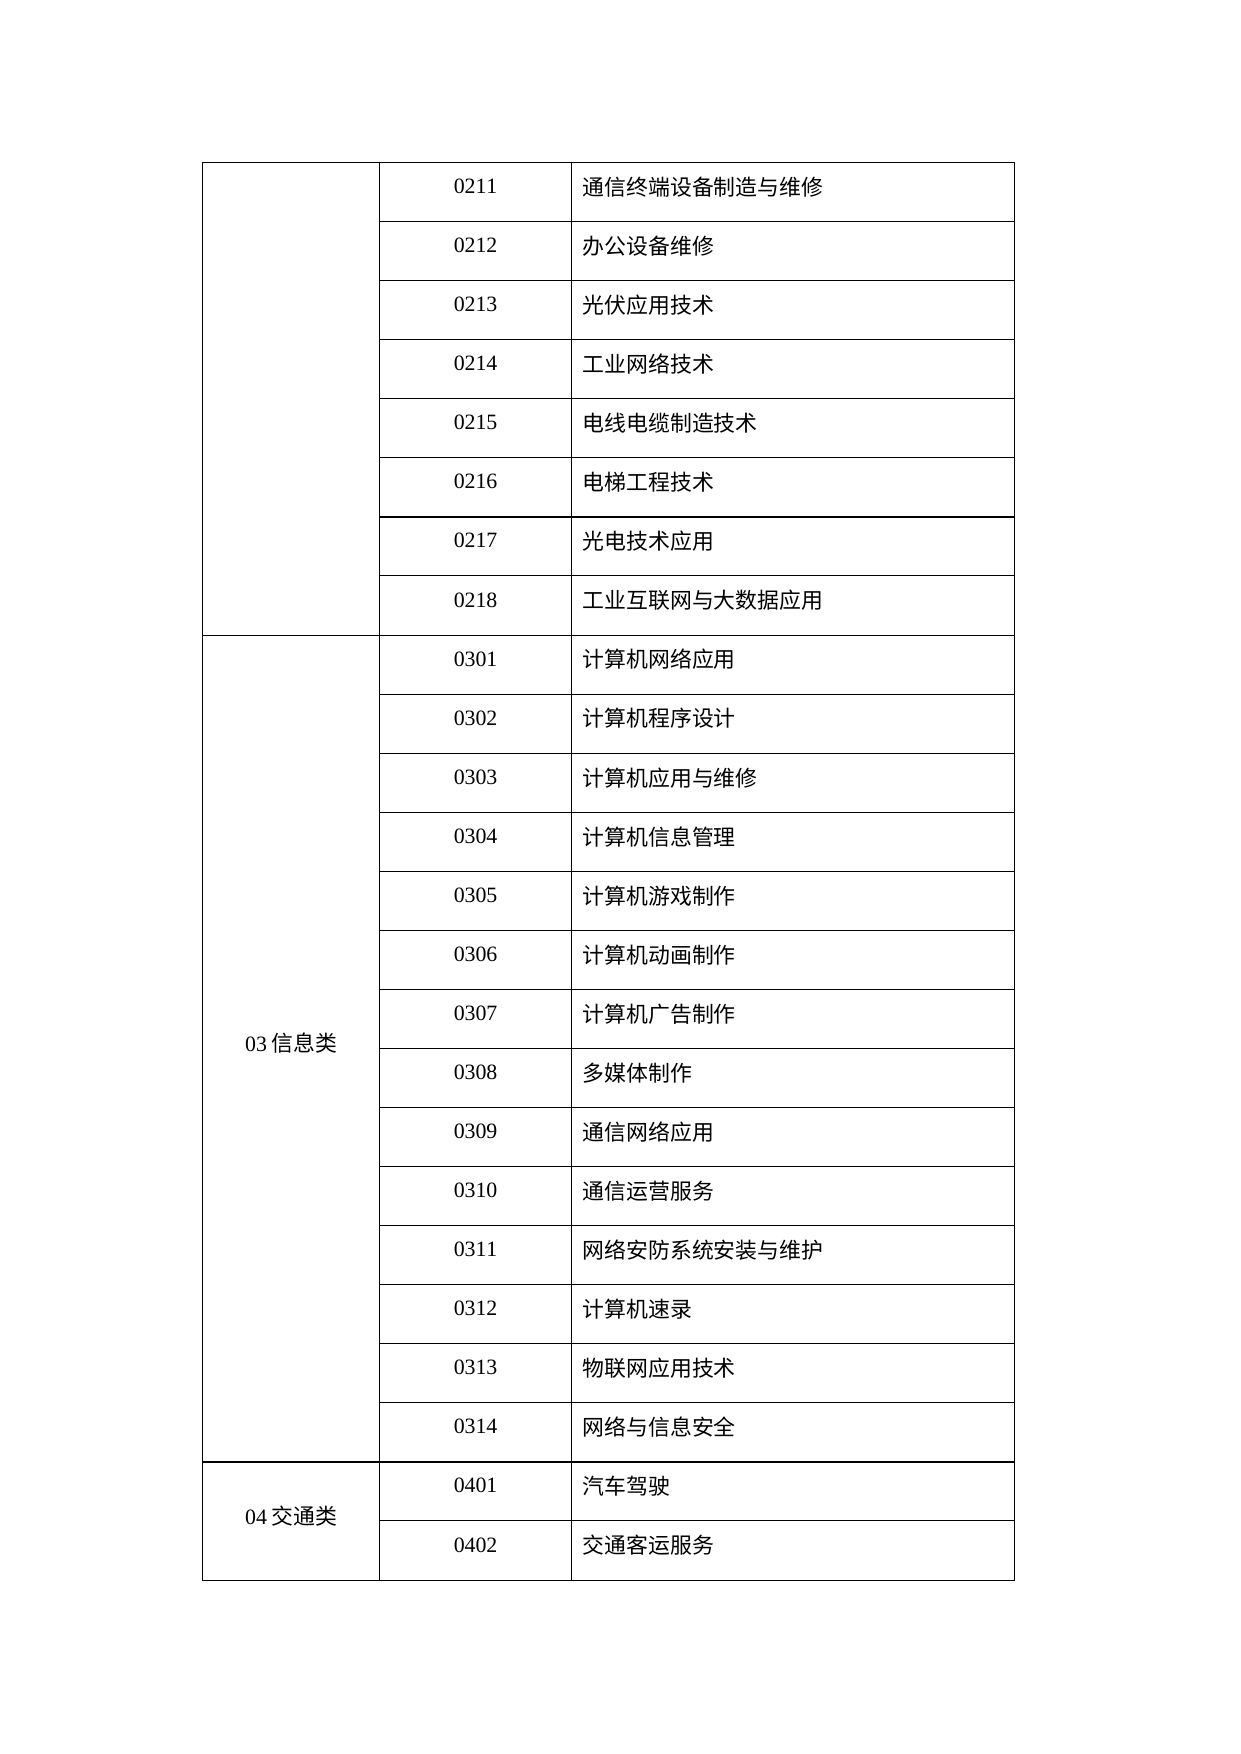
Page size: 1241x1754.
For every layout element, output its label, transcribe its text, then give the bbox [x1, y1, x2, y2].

table_cell 0211 [380, 163, 571, 221]
table_cell 计算机广告制作 [572, 990, 1014, 1048]
table_cell 0217 [380, 518, 571, 575]
table_cell 交通客运服务 [572, 1521, 1014, 1579]
table_cell 电梯工程技术 [572, 458, 1014, 516]
table_cell 网络安防系统安装与维护 [572, 1226, 1014, 1284]
table_cell 0314 [380, 1403, 571, 1461]
table_cell 03信息类 [203, 636, 379, 1461]
table_cell 汽车驾驶 [572, 1463, 1014, 1520]
table_cell 0309 [380, 1108, 571, 1166]
table_cell 0311 [380, 1226, 571, 1284]
table_cell 0310 [380, 1167, 571, 1225]
table_cell 0213 [380, 281, 571, 339]
table_cell 0215 [380, 399, 571, 457]
table_cell 0304 [380, 813, 571, 871]
table_cell 计算机速录 [572, 1285, 1014, 1343]
table_cell 网络与信息安全 [572, 1403, 1014, 1461]
table_cell 计算机应用与维修 [572, 754, 1014, 812]
table_cell 0218 [380, 576, 571, 634]
table_cell 通信运营服务 [572, 1167, 1014, 1225]
table_cell 多媒体制作 [572, 1049, 1014, 1107]
table_cell 04交通类 [203, 1463, 379, 1579]
table_cell 0212 [380, 222, 571, 280]
table_cell 0306 [380, 931, 571, 989]
table_cell 0301 [380, 636, 571, 693]
table_cell 0313 [380, 1344, 571, 1402]
table_cell 计算机信息管理 [572, 813, 1014, 871]
table_cell 计算机网络应用 [572, 636, 1014, 693]
table_cell 计算机游戏制作 [572, 872, 1014, 930]
table_cell 光伏应用技术 [572, 281, 1014, 339]
table_cell 0308 [380, 1049, 571, 1107]
table_cell 0312 [380, 1285, 571, 1343]
table_cell 0214 [380, 340, 571, 398]
table_cell 计算机程序设计 [572, 695, 1014, 753]
table_cell 0401 [380, 1463, 571, 1520]
table_cell 0302 [380, 695, 571, 753]
table_cell 通信终端设备制造与维修 [572, 163, 1014, 221]
table_cell 0216 [380, 458, 571, 516]
table_cell 0307 [380, 990, 571, 1048]
table_cell 0305 [380, 872, 571, 930]
table_cell 0402 [380, 1521, 571, 1579]
table_cell 物联网应用技术 [572, 1344, 1014, 1402]
table_cell 工业互联网与大数据应用 [572, 576, 1014, 634]
table_cell 办公设备维修 [572, 222, 1014, 280]
table_cell 计算机动画制作 [572, 931, 1014, 989]
table_cell 光电技术应用 [572, 518, 1014, 575]
table_cell 电线电缆制造技术 [572, 399, 1014, 457]
table_cell 通信网络应用 [572, 1108, 1014, 1166]
table_cell 0303 [380, 754, 571, 812]
table_cell 工业网络技术 [572, 340, 1014, 398]
